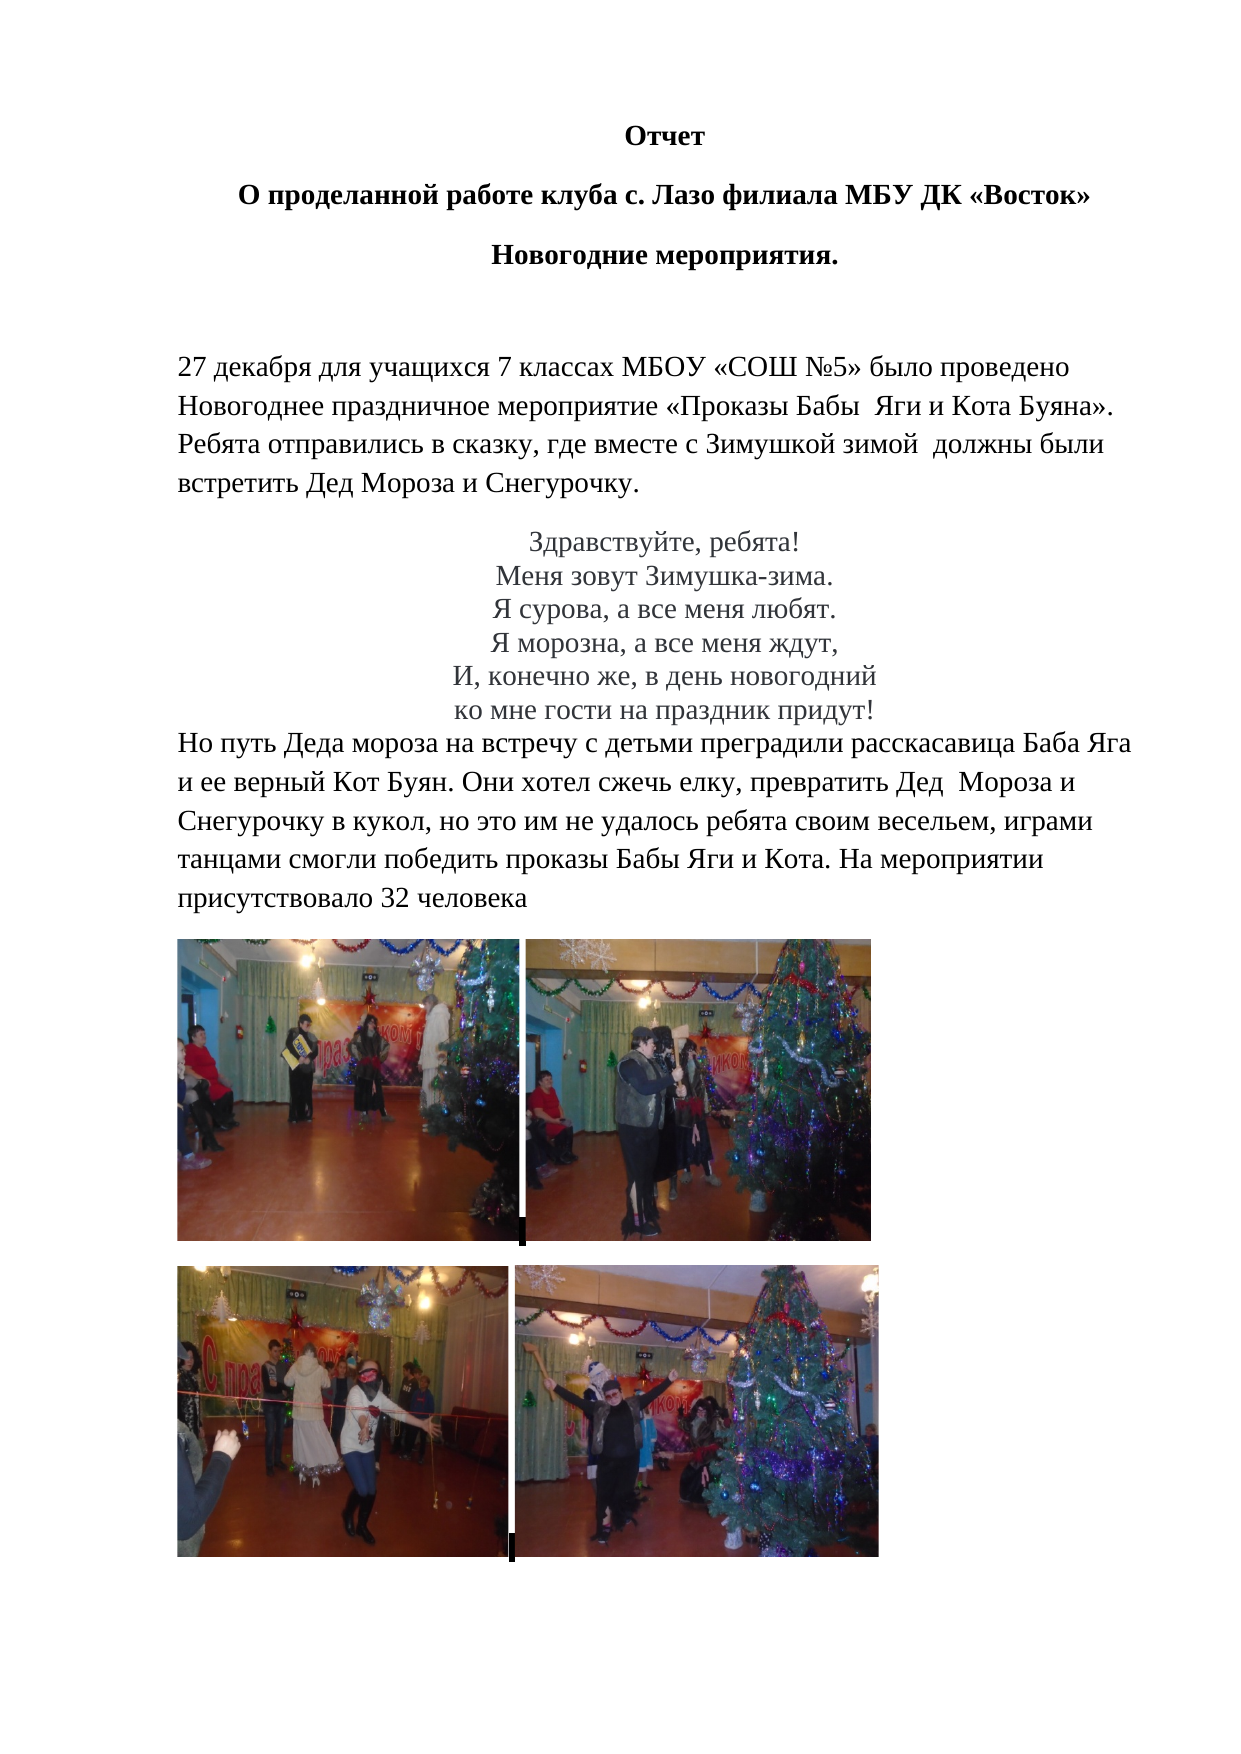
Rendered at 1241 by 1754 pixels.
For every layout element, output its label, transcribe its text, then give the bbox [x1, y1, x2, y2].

text Я сурова, а все меня любят. [177, 591, 1152, 625]
text О проделанной работе клуба с. Лазо филиала МБУ ДК «Восток» [177, 177, 1152, 211]
text И, конечно же, в день новогодний [177, 658, 1152, 692]
text 27 декабря для учащихся 7 классах МБОУ «СОШ №5» было проведено Новогоднее праздничное мероприятие «Проказы Бабы Яги и Кота Буяна». Ребята отправились в сказку, где вместе с Зимушкой зимой должны были встретить Дед Мороза и Снегурочку. [177, 349, 1152, 498]
picture [177, 1266, 509, 1557]
text Здравствуйте, ребята! [177, 524, 1152, 558]
picture [177, 939, 520, 1241]
text ко мне гости на праздник придут! [177, 692, 1152, 726]
text Отчет [177, 118, 1152, 152]
text Меня зовут Зимушка-зима. [177, 558, 1152, 591]
text Я морозна, а все меня ждут, [177, 625, 1152, 658]
text Новогодние мероприятия. [177, 237, 1152, 270]
picture [525, 939, 871, 1241]
picture [514, 1265, 879, 1557]
text Но путь Деда мороза на встречу с детьми преградили расскасавица Баба Яга и ее верный Кот Буян. Они хотел сжечь елку, превратить Дед Мороза и Снегурочку в кукол, но это им не удалось ребята своим весельем, играми танцами смогли победить проказы Бабы Яги и Кота. На мероприятии присутствовало 32 человека [177, 726, 1152, 913]
